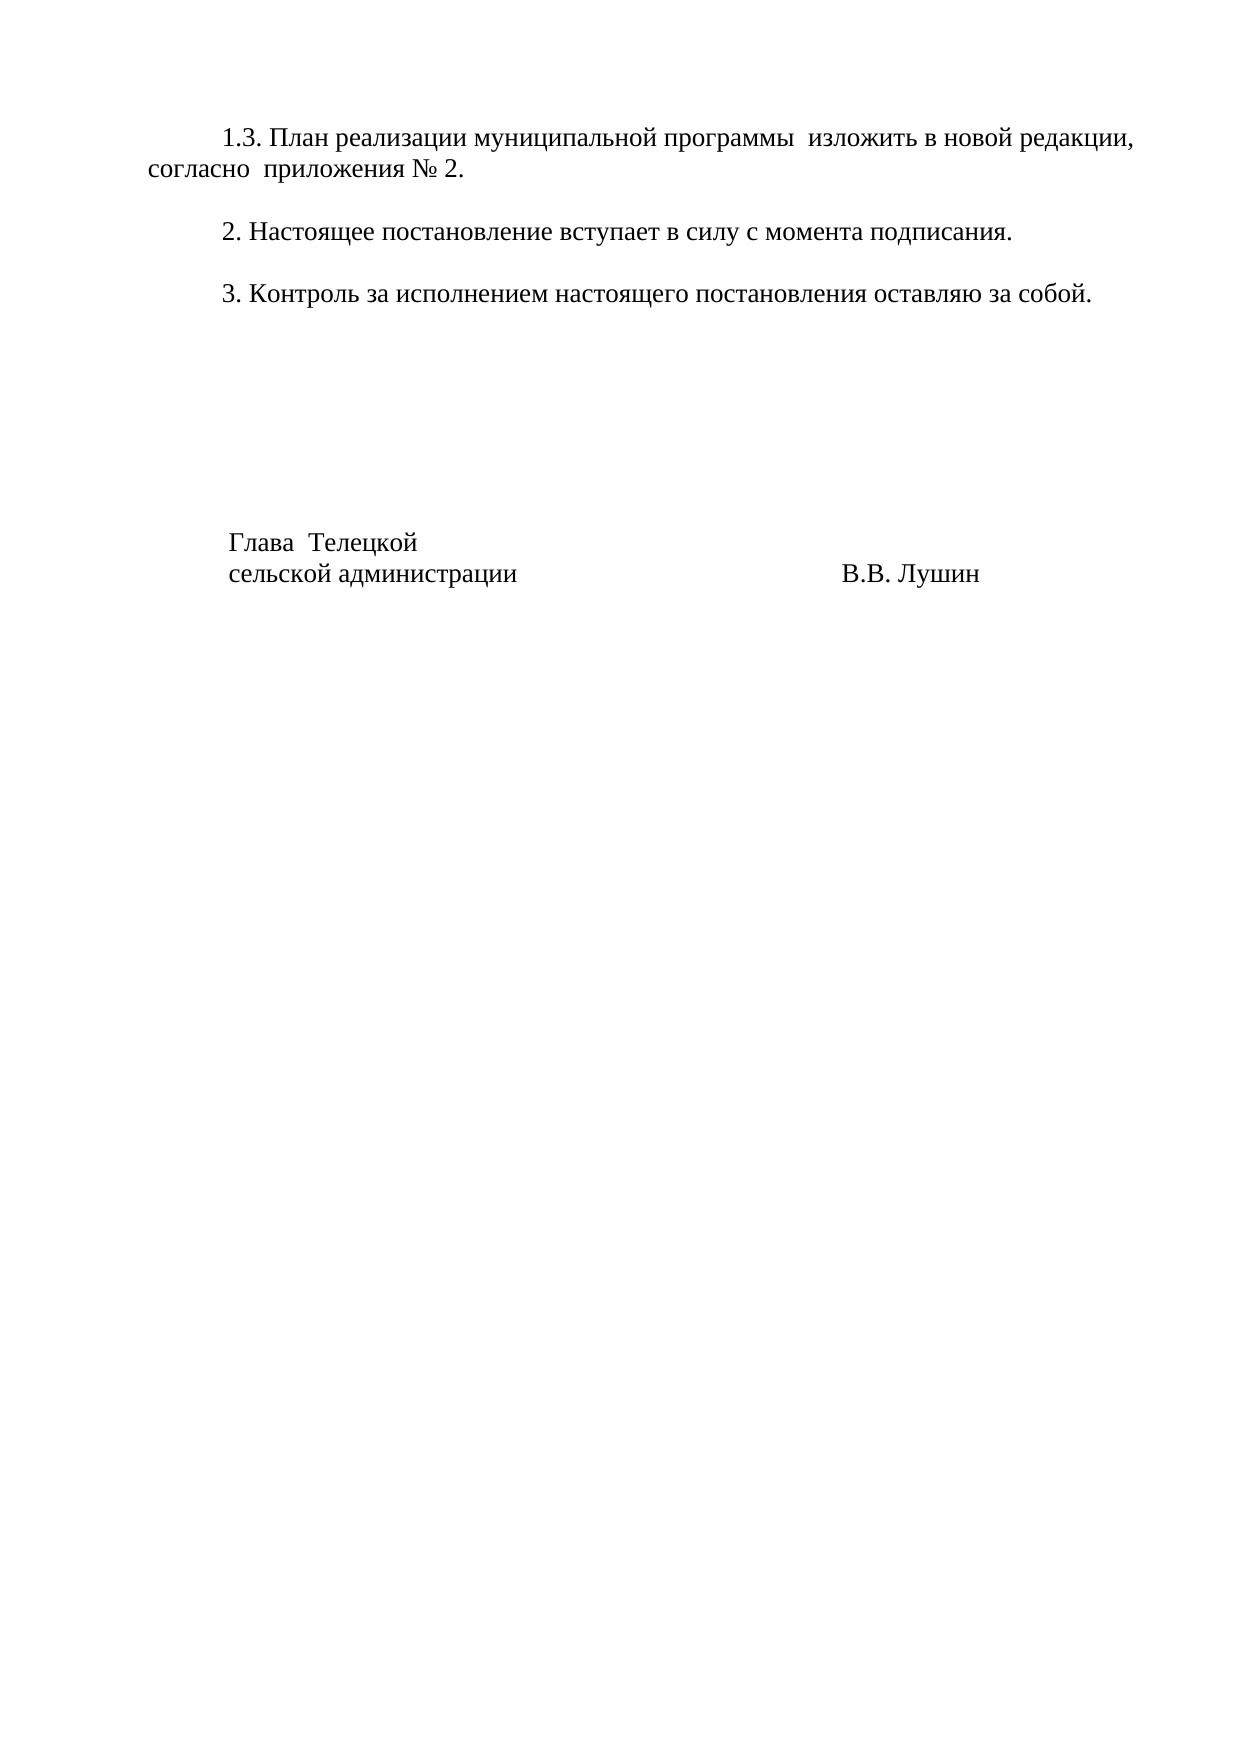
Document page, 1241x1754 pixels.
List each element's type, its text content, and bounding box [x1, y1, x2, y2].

text 3. Контроль за исполнением настоящего постановления оставляю за собой. [148, 277, 1152, 308]
text 2. Настоящее постановление вступает в силу с момента подписания. [148, 215, 1152, 246]
text сельской администрации В.В. Лушин [148, 557, 1152, 588]
text 1.3. План реализации муниципальной программы изложить в новой редакции, согласно приложения № 2. [148, 121, 1152, 184]
text Глава Телецкой [148, 526, 1152, 557]
